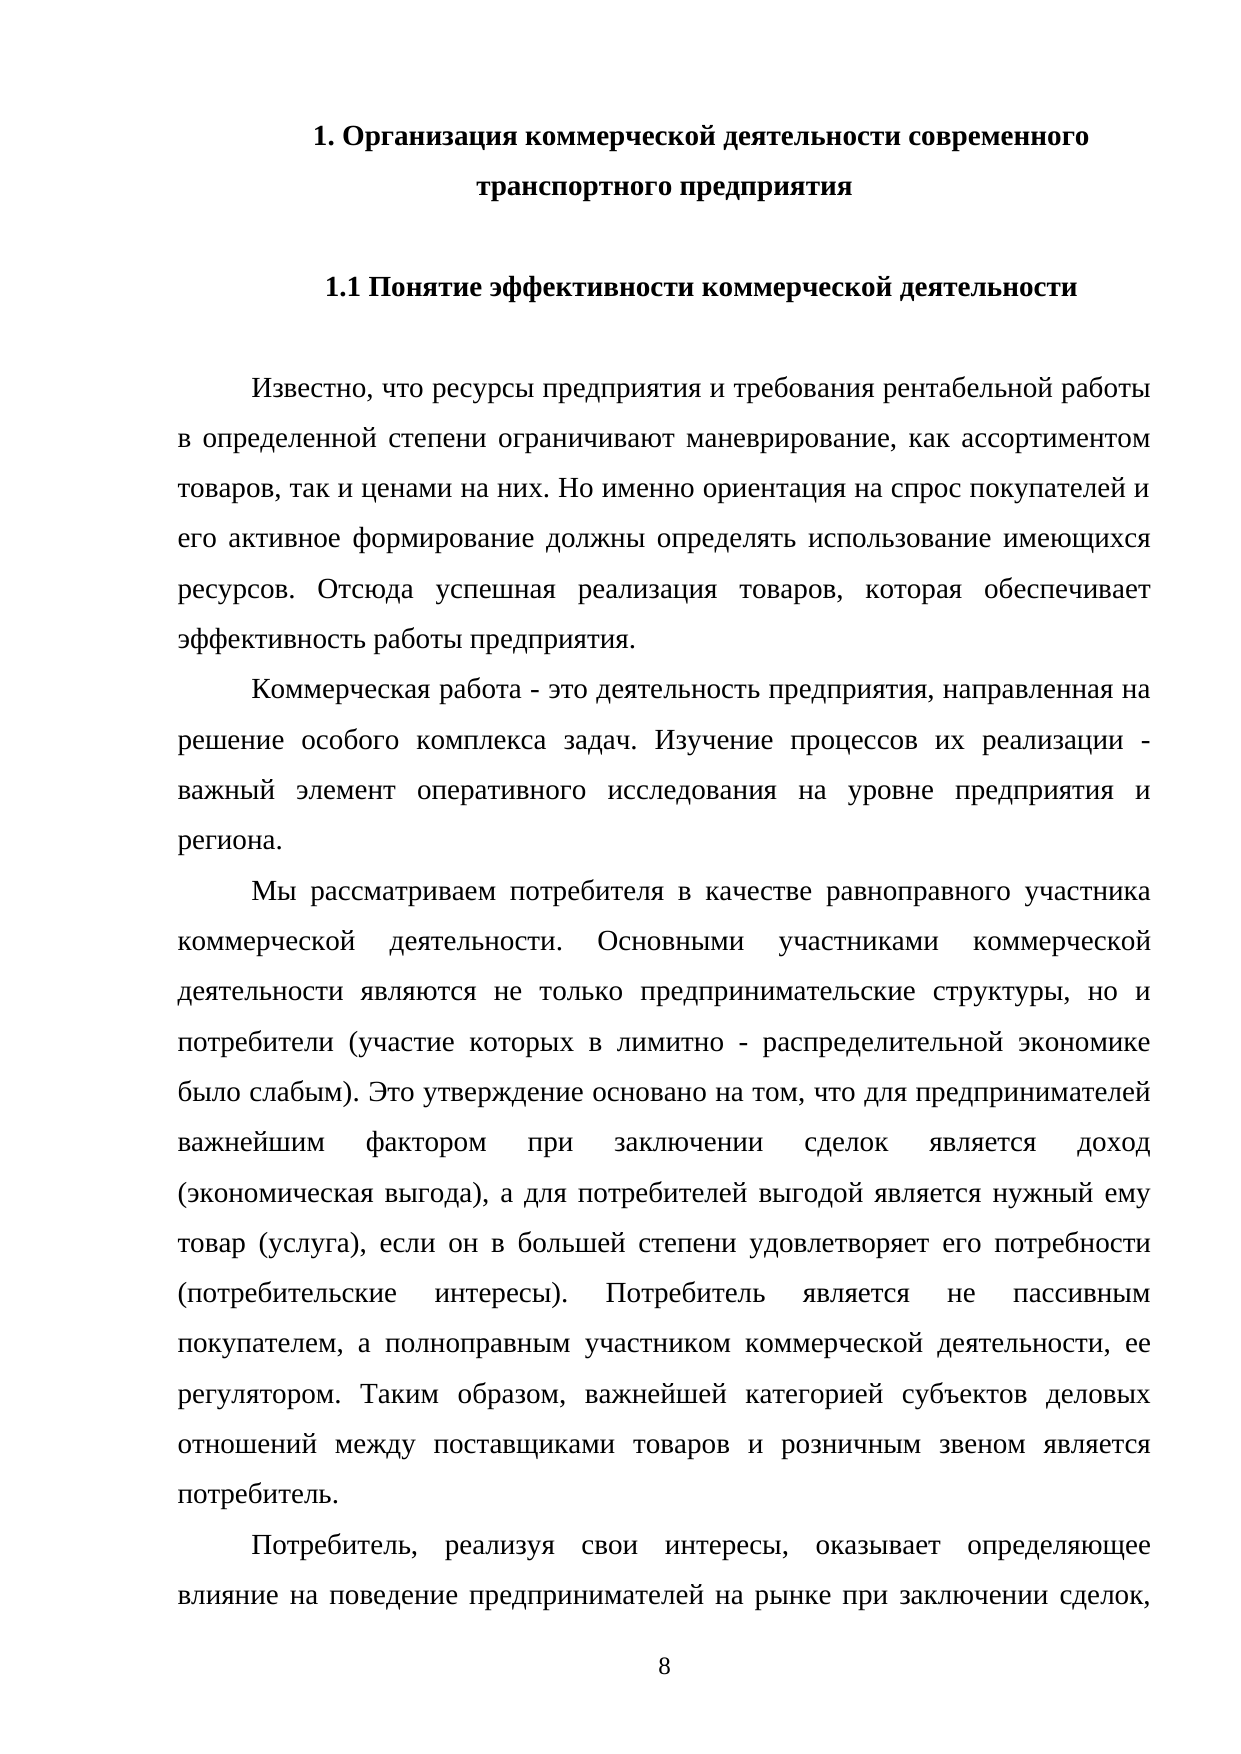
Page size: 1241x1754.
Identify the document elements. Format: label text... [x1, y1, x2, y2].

text Коммерческая работа - это деятельность предприятия, направленная на решение особого комплекса задач. Изучение процессов их реализации - важный элемент оперативного исследования на уровне предприятия и региона. [177, 672, 1152, 856]
text Мы рассматриваем потребителя в качестве равноправного участника коммерческой деятельности. Основными участниками коммерческой деятельности являются не только предпринимательские структуры, но и потребители (участие которых в лимитно - распределительной экономике было слабым). Это утверждение основано на том, что для предпринимателей важнейшим фактором при заключении сделок является доход (экономическая выгода), а для потребителей выгодой является нужный ему товар (услуга), если он в большей степени удовлетворяет его потребности (потребительские интересы). Потребитель является не пассивным покупателем, а полноправным участником коммерческой деятельности, ее регулятором. Таким образом, важнейшей категорией субъектов деловых отношений между поставщиками товаров и розничным звеном является потребитель. [177, 873, 1152, 1510]
text 1. Организация коммерческой деятельности современного транспортного предприятия [177, 118, 1152, 202]
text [177, 1527, 1152, 1611]
text Известно, что ресурсы предприятия и требования рентабельной работы в определенной степени ограничивают маневрирование, как ассортиментом товаров, так и ценами на них. Но именно ориентация на спрос покупателей и его активное формирование должны определять использование имеющихся ресурсов. Отсюда успешная реализация товаров, которая обеспечивает эффективность работы предприятия. [177, 370, 1152, 655]
text 1.1 Понятие эффективности коммерческой деятельности [177, 269, 1152, 303]
